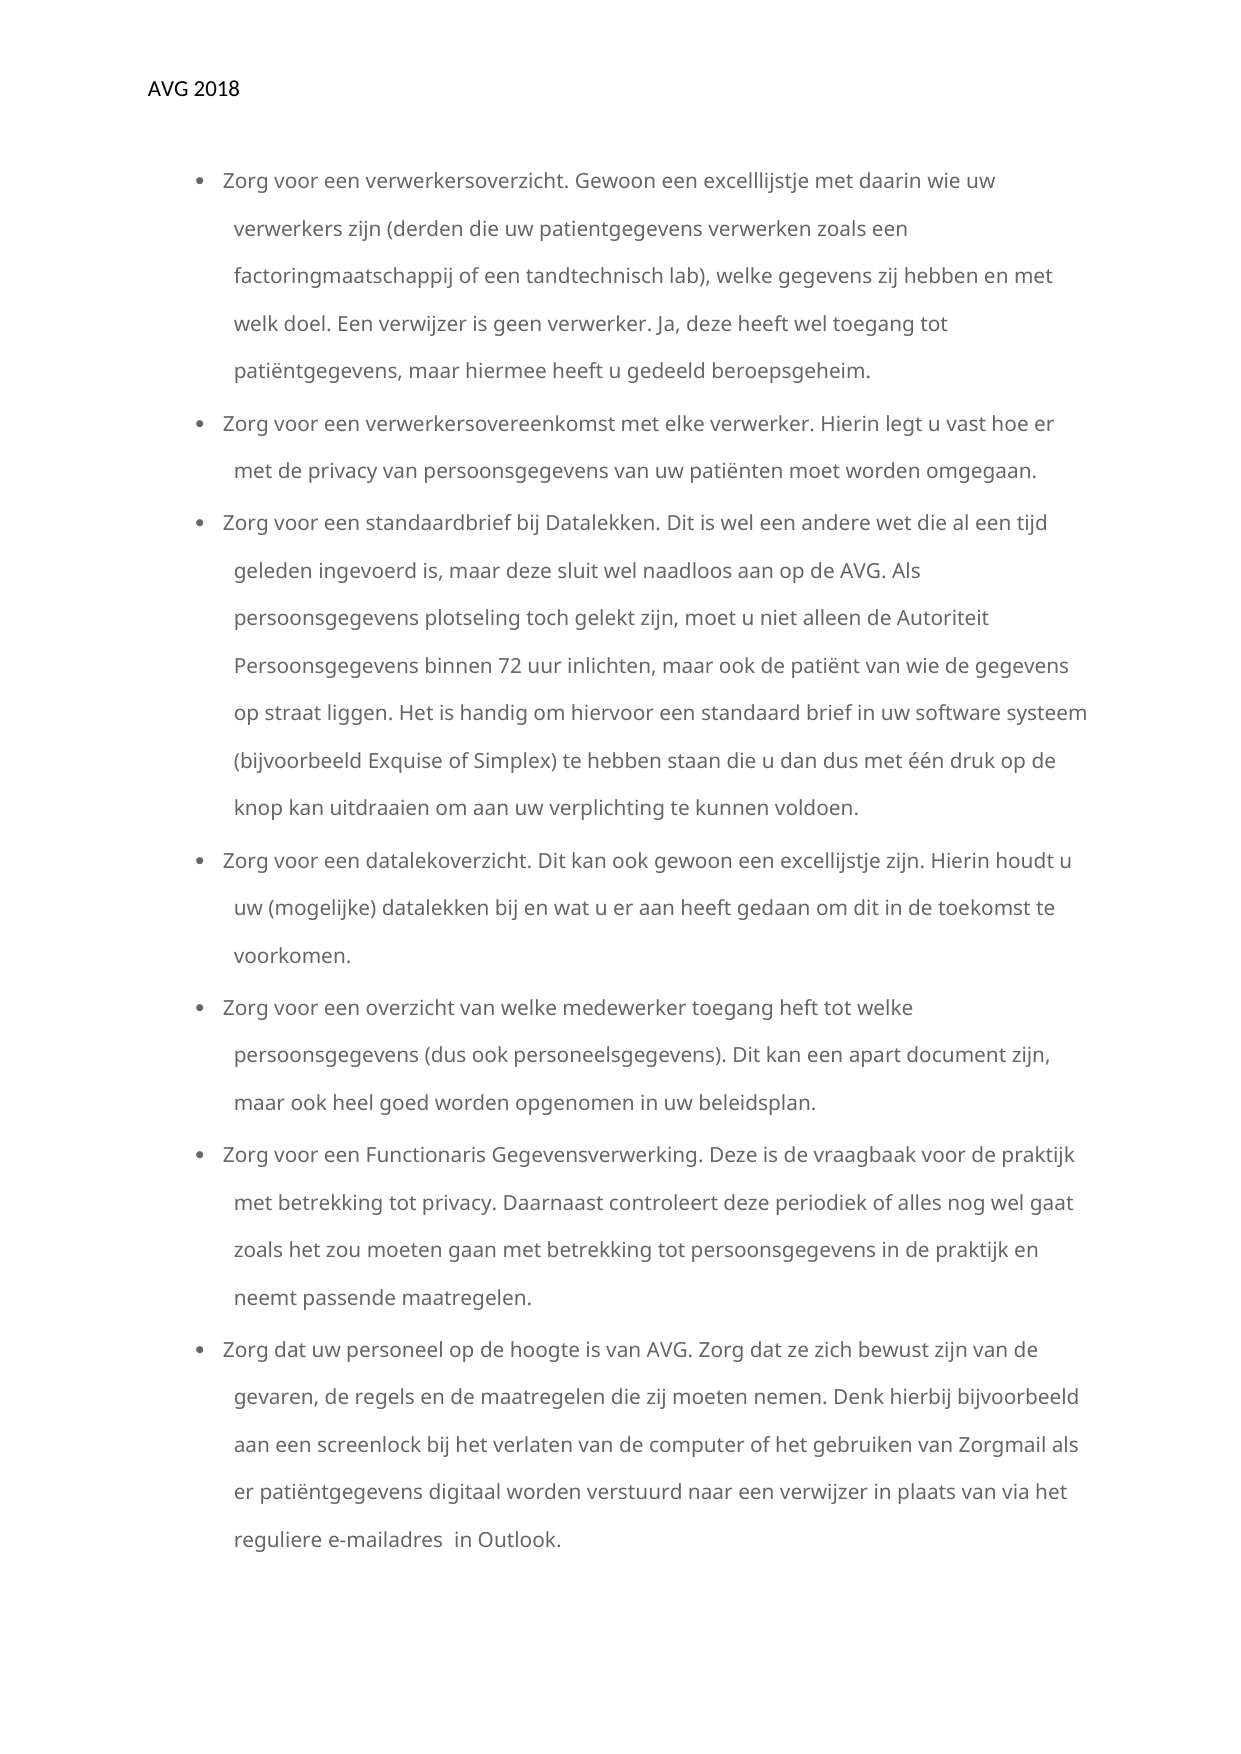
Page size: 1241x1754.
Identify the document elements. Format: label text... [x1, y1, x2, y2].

list Zorg voor een overzicht van welke medewerker toegang heft tot welke persoonsgegevens (dus ook personeelsgegevens). Dit kan een apart document zijn, maar ook heel goed worden opgenomen in uw beleidsplan. [196, 974, 1093, 1116]
list Zorg voor een verwerkersoverzicht. Gewoon een excelllijstje met daarin wie uw verwerkers zijn (derden die uw patientgegevens verwerken zoals een factoringmaatschappij of een tandtechnisch lab), welke gegevens zij hebben en met welk doel. Een verwijzer is geen verwerker. Ja, deze heeft wel toegang tot patiëntgegevens, maar hiermee heeft u gedeeld beroepsgeheim. [196, 148, 1093, 385]
list Zorg dat uw personeel op de hoogte is van AVG. Zorg dat ze zich bewust zijn van de gevaren, de regels en de maatregelen die zij moeten nemen. Denk hierbij bijvoorbeeld aan een screenlock bij het verlaten van de computer of het gebruiken van Zorgmail als er patiëntgegevens digitaal worden verstuurd naar een verwijzer in plaats van via het reguliere e-mailadres in Outlook. [196, 1316, 1093, 1553]
list Zorg voor een Functionaris Gegevensverwerking. Deze is de vraagbaak voor de praktijk met betrekking tot privacy. Daarnaast controleert deze periodiek of alles nog wel gaat zoals het zou moeten gaan met betrekking tot persoonsgegevens in de praktijk en neemt passende maatregelen. [196, 1121, 1093, 1311]
list Zorg voor een standaardbrief bij Datalekken. Dit is wel een andere wet die al een tijd geleden ingevoerd is, maar deze sluit wel naadloos aan op de AVG. Als persoonsgegevens plotseling toch gelekt zijn, moet u niet alleen de Autoriteit Persoonsgegevens binnen 72 uur inlichten, maar ook de patiënt van wie de gegevens op straat liggen. Het is handig om hiervoor een standaard brief in uw software systeem (bijvoorbeeld Exquise of Simplex) te hebben staan die u dan dus met één druk op de knop kan uitdraaien om aan uw verplichting te kunnen voldoen. [196, 489, 1093, 822]
list Zorg voor een verwerkersovereenkomst met elke verwerker. Hierin legt u vast hoe er met de privacy van persoonsgegevens van uw patiënten moet worden omgegaan. [196, 390, 1093, 485]
list Zorg voor een datalekoverzicht. Dit kan ook gewoon een excellijstje zijn. Hierin houdt u uw (mogelijke) datalekken bij en wat u er aan heeft gedaan om dit in de toekomst te voorkomen. [196, 827, 1093, 969]
